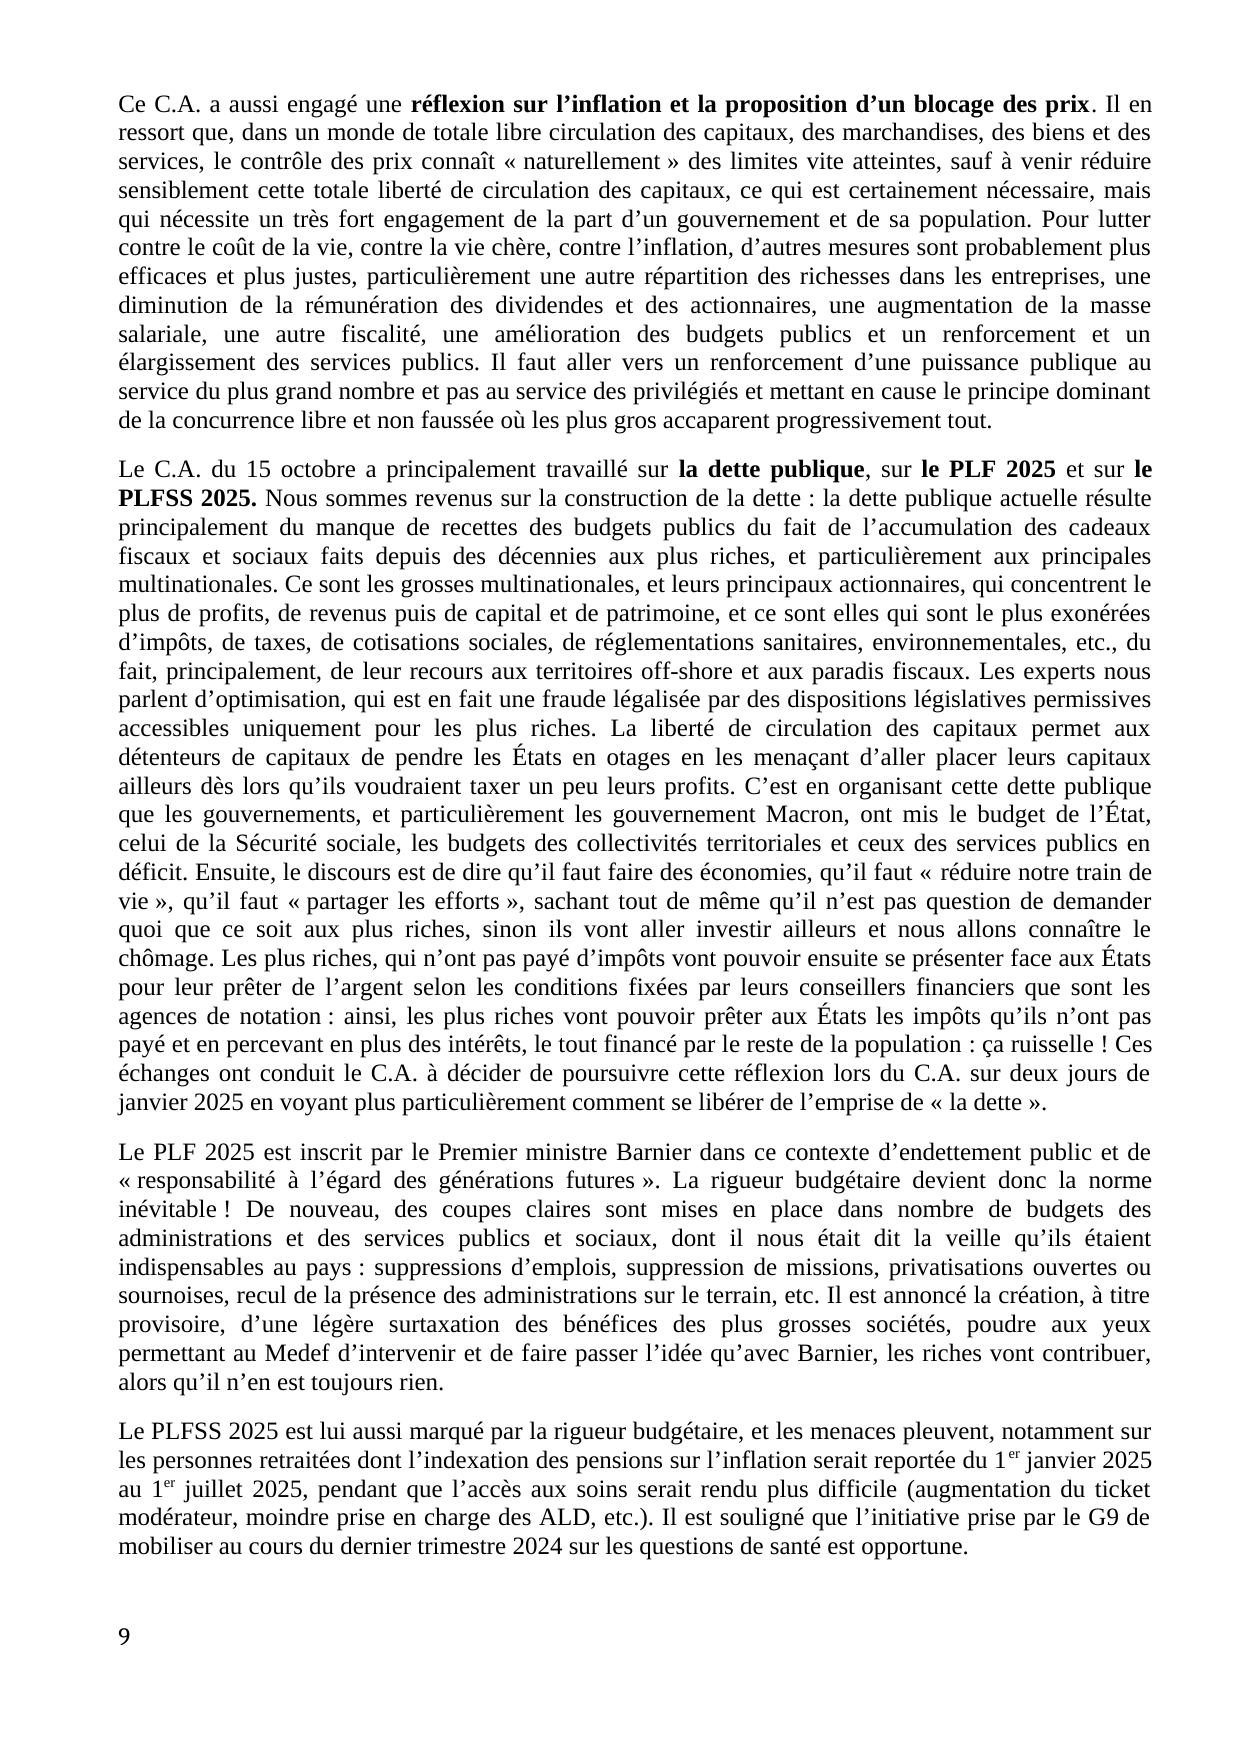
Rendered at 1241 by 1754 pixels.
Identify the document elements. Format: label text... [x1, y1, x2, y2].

text Le C.A. du 15 octobre a principalement travaillé sur la dette publique, sur le PLF 2025 et sur le PLFSS 2025. Nous sommes revenus sur la construction de la dette : la dette publique actuelle résulte principalement du manque de recettes des budgets publics du fait de l’accumulation des cadeaux fiscaux et sociaux faits depuis des décennies aux plus riches, et particulièrement aux principales multinationales. Ce sont les grosses multinationales, et leurs principaux actionnaires, qui concentrent le plus de profits, de revenus puis de capital et de patrimoine, et ce sont elles qui sont le plus exonérées d’impôts, de taxes, de cotisations sociales, de réglementations sanitaires, environnementales, etc., du fait, principalement, de leur recours aux territoires off-shore et aux paradis fiscaux. Les experts nous parlent d’optimisation, qui est en fait une fraude légalisée par des dispositions législatives permissives accessibles uniquement pour les plus riches. La liberté de circulation des capitaux permet aux détenteurs de capitaux de pendre les États en otages en les menaçant d’aller placer leurs capitaux ailleurs dès lors qu’ils voudraient taxer un peu leurs profits. C’est en organisant cette dette publique que les gouvernements, et particulièrement les gouvernement Macron, ont mis le budget de l’État, celui de la Sécurité sociale, les budgets des collectivités territoriales et ceux des services publics en déficit. Ensuite, le discours est de dire qu’il faut faire des économies, qu’il faut « réduire notre train de vie », qu’il faut « partager les efforts », sachant tout de même qu’il n’est pas question de demander quoi que ce soit aux plus riches, sinon ils vont aller investir ailleurs et nous allons connaître le chômage. Les plus riches, qui n’ont pas payé d’impôts vont pouvoir ensuite se présenter face aux États pour leur prêter de l’argent selon les conditions fixées par leurs conseillers financiers que sont les agences de notation : ainsi, les plus riches vont pouvoir prêter aux États les impôts qu’ils n’ont pas payé et en percevant en plus des intérêts, le tout financé par le reste de la population : ça ruisselle ! Ces échanges ont conduit le C.A. à décider de poursuivre cette réflexion lors du C.A. sur deux jours de janvier 2025 en voyant plus particulièrement comment se libérer de l’emprise de « la dette ». [118, 454, 1152, 1116]
text Le PLF 2025 est inscrit par le Premier ministre Barnier dans ce contexte d’endettement public et de « responsabilité à l’égard des générations futures ». La rigueur budgétaire devient donc la norme inévitable ! De nouveau, des coupes claires sont mises en place dans nombre de budgets des administrations et des services publics et sociaux, dont il nous était dit la veille qu’ils étaient indispensables au pays : suppressions d’emplois, suppression de missions, privatisations ouvertes ou sournoises, recul de la présence des administrations sur le terrain, etc. Il est annoncé la création, à titre provisoire, d’une légère surtaxation des bénéfices des plus grosses sociétés, poudre aux yeux permettant au Medef d’intervenir et de faire passer l’idée qu’avec Barnier, les riches vont contribuer, alors qu’il n’en est toujours rien. [118, 1137, 1152, 1395]
text Ce C.A. a aussi engagé une réflexion sur l’inflation et la proposition d’un blocage des prix. Il en ressort que, dans un monde de totale libre circulation des capitaux, des marchandises, des biens et des services, le contrôle des prix connaît « naturellement » des limites vite atteintes, sauf à venir réduire sensiblement cette totale liberté de circulation des capitaux, ce qui est certainement nécessaire, mais qui nécessite un très fort engagement de la part d’un gouvernement et de sa population. Pour lutter contre le coût de la vie, contre la vie chère, contre l’inflation, d’autres mesures sont probablement plus efficaces et plus justes, particulièrement une autre répartition des richesses dans les entreprises, une diminution de la rémunération des dividendes et des actionnaires, une augmentation de la masse salariale, une autre fiscalité, une amélioration des budgets publics et un renforcement et un élargissement des services publics. Il faut aller vers un renforcement d’une puissance publique au service du plus grand nombre et pas au service des privilégiés et mettant en cause le principe dominant de la concurrence libre et non faussée où les plus gros accaparent progressivement tout. [118, 89, 1152, 434]
text Le PLFSS 2025 est lui aussi marqué par la rigueur budgétaire, et les menaces pleuvent, notamment sur les personnes retraitées dont l’indexation des pensions sur l’inflation serait reportée du 1er janvier 2025 au 1er juillet 2025, pendant que l’accès aux soins serait rendu plus difficile (augmentation du ticket modérateur, moindre prise en charge des ALD, etc.). Il est souligné que l’initiative prise par le G9 de mobiliser au cours du dernier trimestre 2024 sur les questions de santé est opportune. [118, 1416, 1152, 1560]
